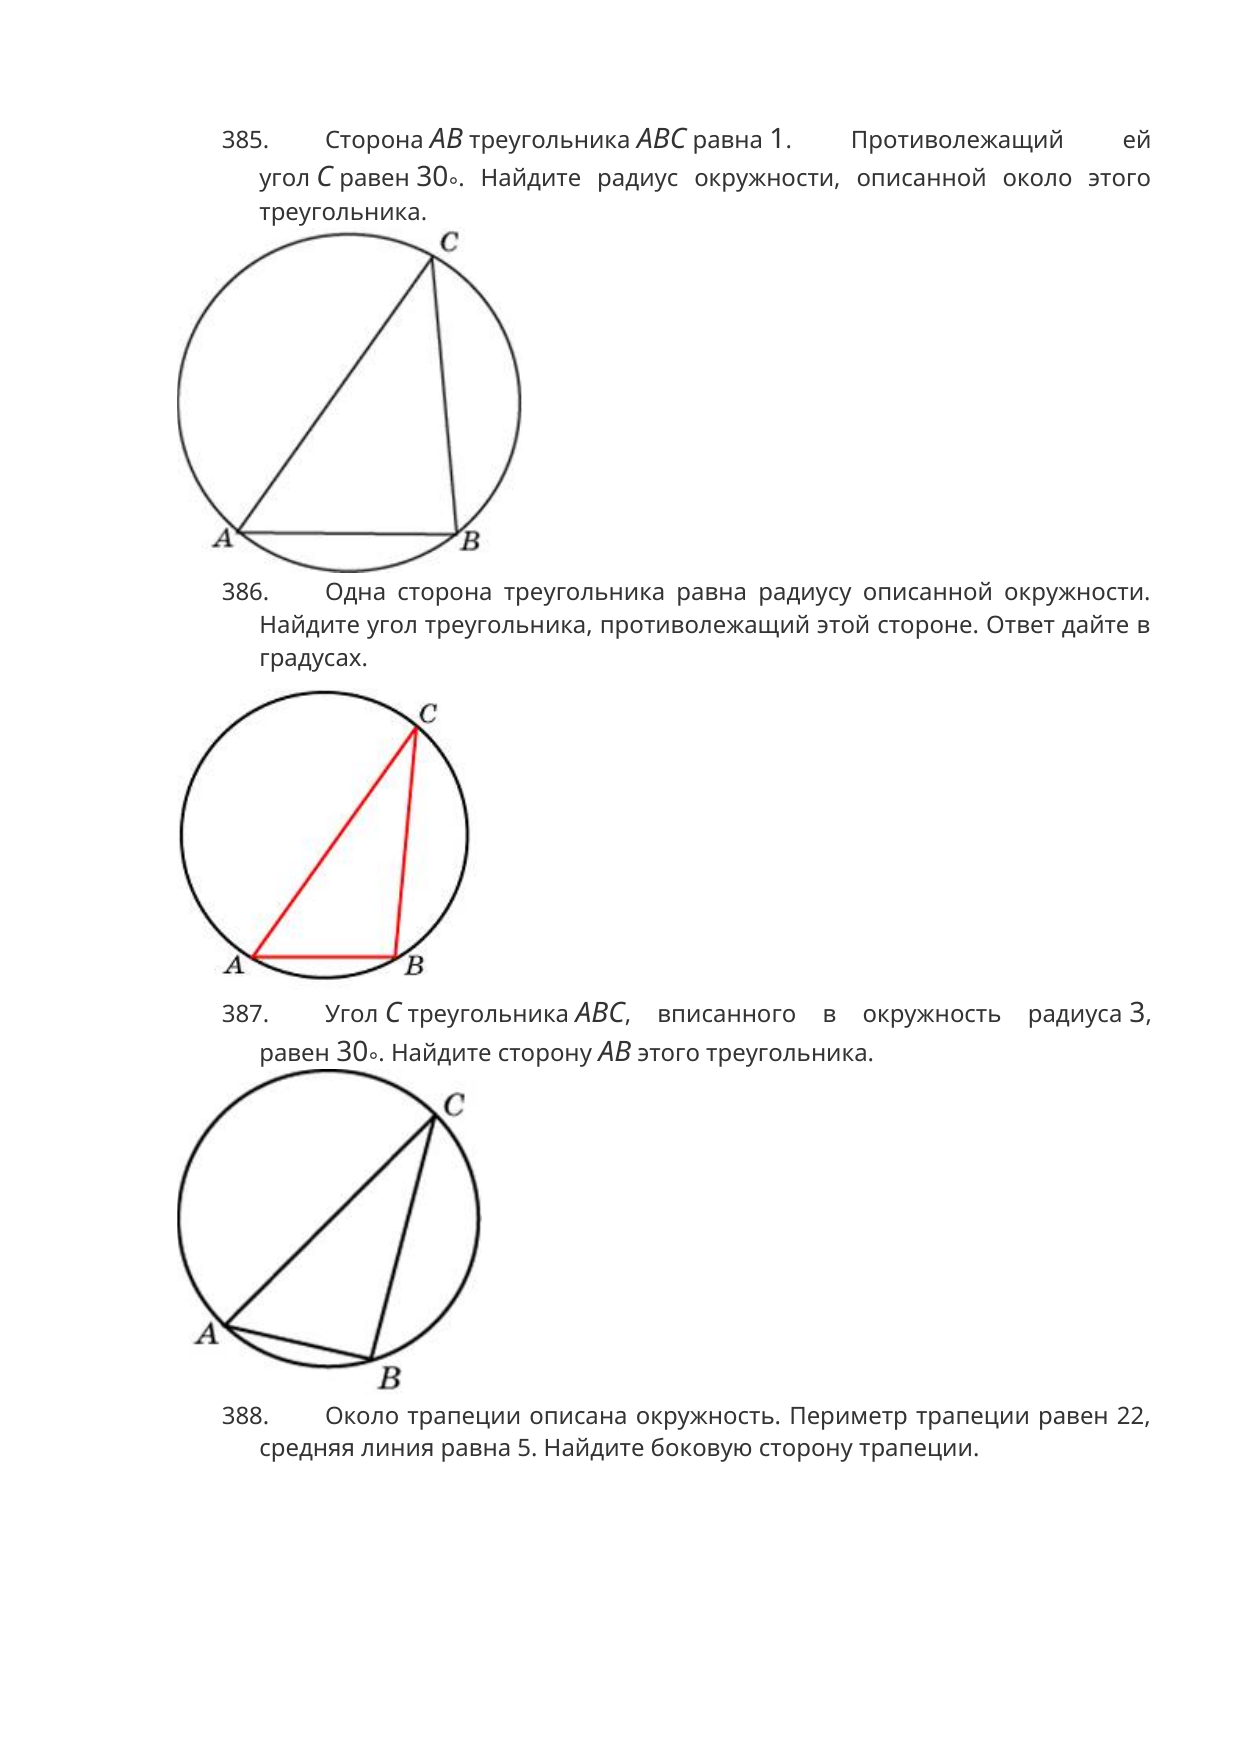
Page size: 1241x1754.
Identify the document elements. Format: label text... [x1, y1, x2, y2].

list Угол C треугольника ABC, вписанного в окружность радиуса 3, равен 30∘. Найдите сторону AB этого треугольника. [222, 993, 1152, 1069]
picture [177, 688, 478, 991]
list Одна сторона треугольника равна радиусу описанной окружности. Найдите угол треугольника, противолежащий этой стороне. Ответ дайте в градусах. [222, 575, 1152, 673]
list Сторона AB треугольника ABC равна 1. Противолежащий ей угол C равен 30∘. Найдите радиус окружности, описанной около этого треугольника. [222, 118, 1152, 227]
picture [177, 1069, 482, 1396]
picture [177, 227, 523, 573]
list Около трапеции описана окружность. Периметр трапеции равен 22, средняя линия равна 5. Найдите боковую сторону трапеции. [222, 1398, 1152, 1464]
